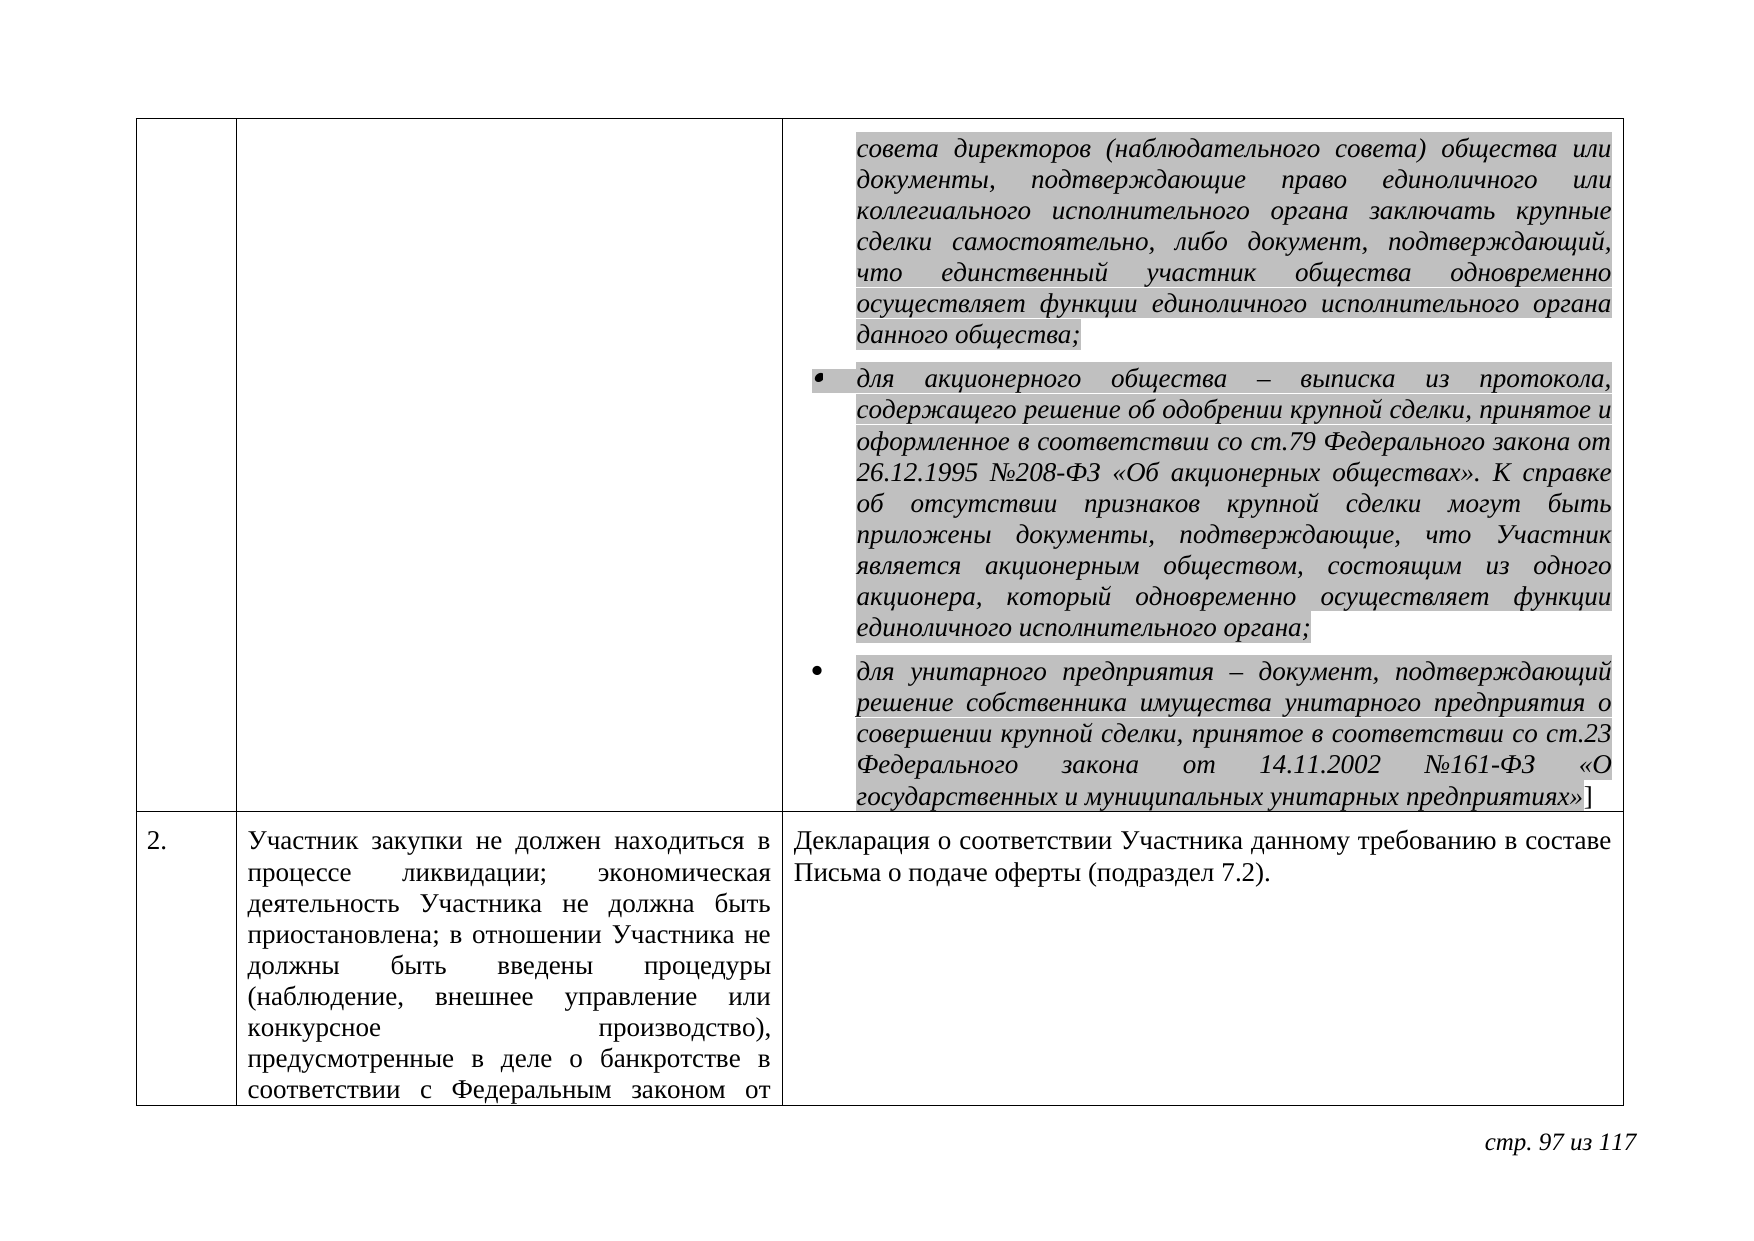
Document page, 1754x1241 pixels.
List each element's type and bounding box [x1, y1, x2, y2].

table_cell [137, 119, 236, 811]
table_cell [783, 812, 1623, 1105]
table_cell [237, 119, 782, 811]
table_cell [783, 119, 1623, 811]
table_cell [237, 812, 782, 1105]
table_cell [137, 812, 236, 1105]
